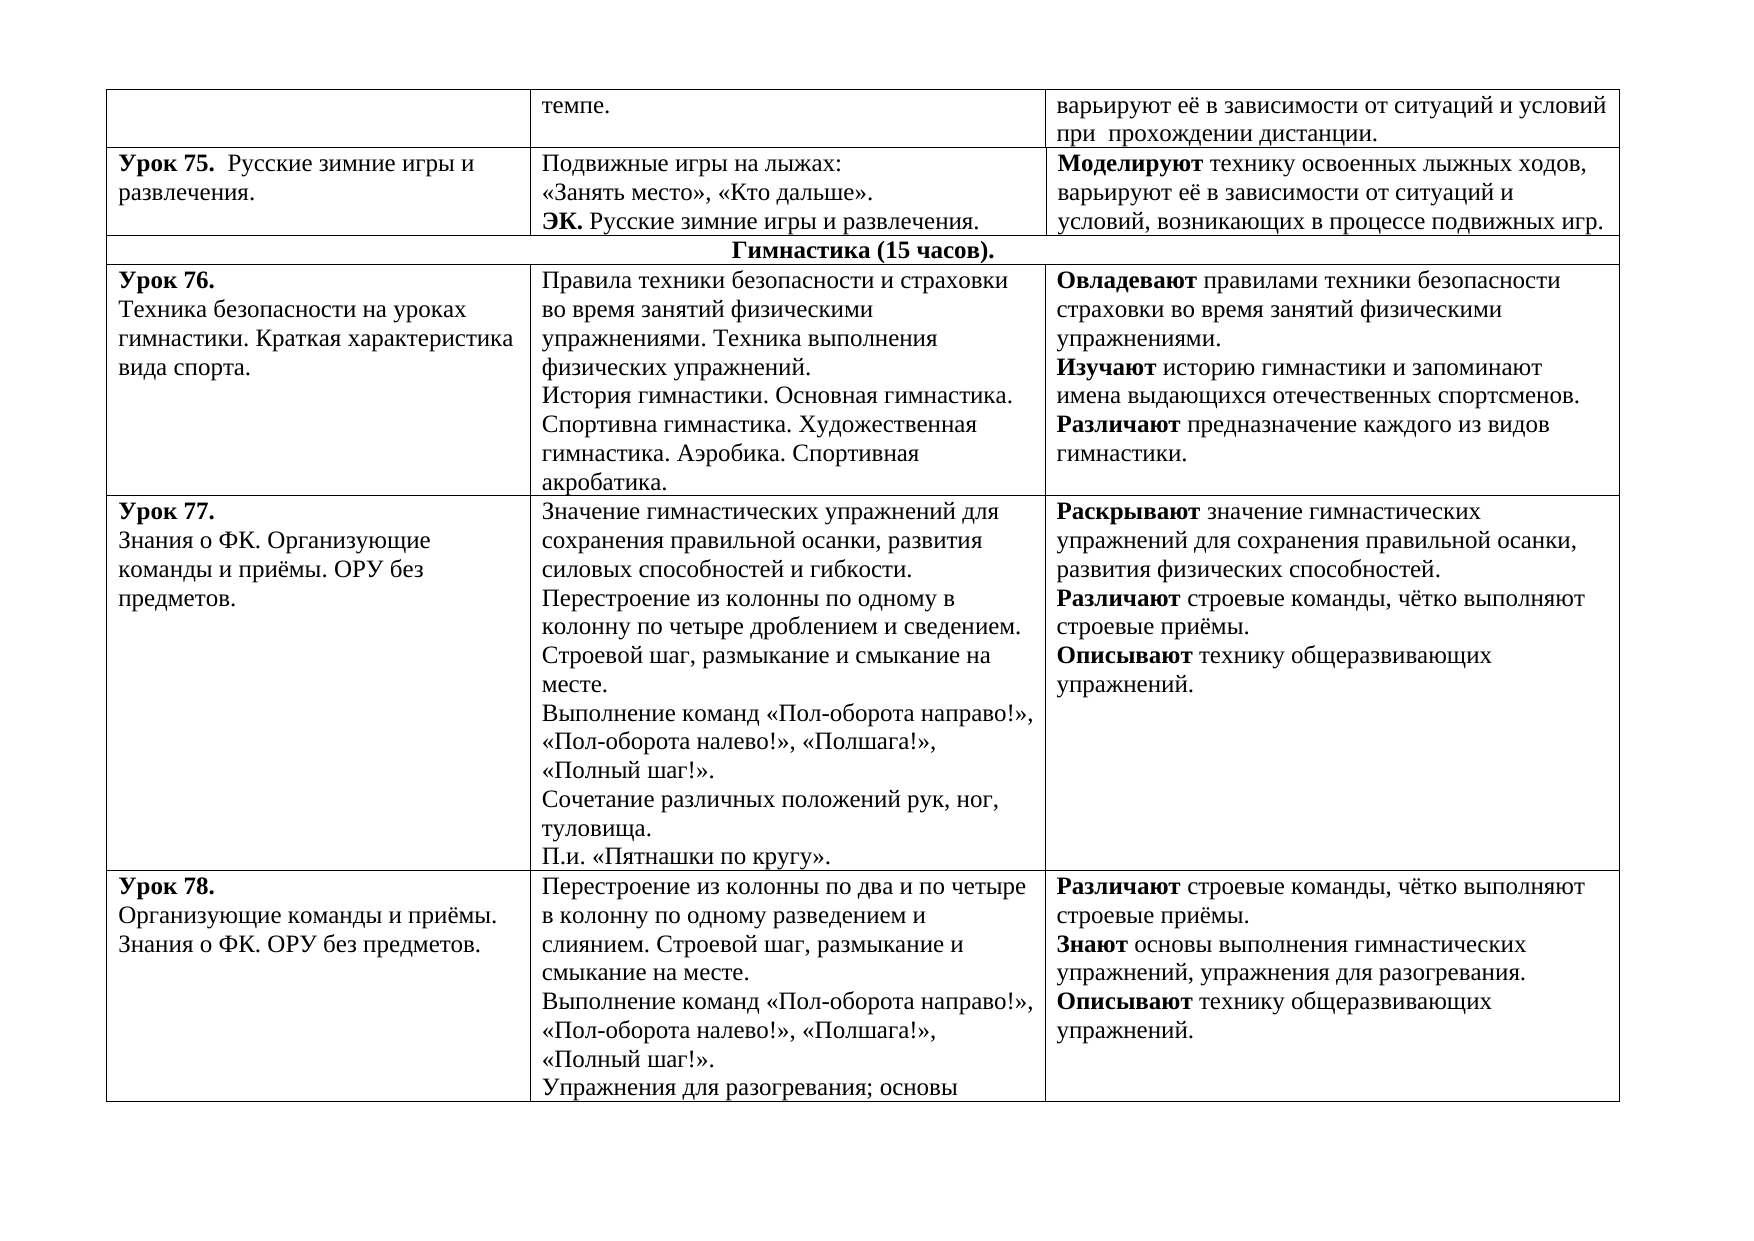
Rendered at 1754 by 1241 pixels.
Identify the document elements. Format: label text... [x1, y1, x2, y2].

table_cell Урок 77. Знания о ФК. Организующие команды и приёмы. ОРУ без предметов. [107, 496, 530, 870]
table_cell Моделируют технику освоенных лыжных ходов, варьируют её в зависимости от ситуаций и условий, возникающих в процессе подвижных игр. [1047, 148, 1619, 234]
table_cell Подвижные игры на лыжах: «Занять место», «Кто дальше». ЭК. Русские зимние игры и развлечения. [531, 148, 1046, 234]
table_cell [107, 90, 530, 147]
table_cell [1046, 90, 1619, 147]
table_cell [531, 871, 1045, 1101]
table_cell Урок 76. Техника безопасности на уроках гимнастики. Краткая характеристика вида спорта. [107, 265, 530, 495]
table_cell Правила техники безопасности и страховки во время занятий физическими упражнениями. Техника выполнения физических упражнений. История гимнастики. Основная гимнастика. Спортивна гимнастика. Художественная гимнастика. Аэробика. Спортивная акробатика. [531, 265, 1045, 495]
table_cell Раскрывают значение гимнастических упражнений для сохранения правильной осанки, развития физических способностей. Различают строевые команды, чётко выполняют строевые приёмы. Описывают технику общеразвивающих упражнений. [1046, 496, 1619, 870]
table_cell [107, 871, 530, 1101]
table_cell Гимнастика (15 часов). [107, 236, 1619, 264]
table_cell Овладевают правилами техники безопасности страховки во время занятий физическими упражнениями. Изучают историю гимнастики и запоминают имена выдающихся отечественных спортсменов. Различают предназначение каждого из видов гимнастики. [1046, 265, 1619, 495]
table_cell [1046, 871, 1619, 1101]
table_cell Значение гимнастических упражнений для сохранения правильной осанки, развития силовых способностей и гибкости. Перестроение из колонны по одному в колонну по четыре дроблением и сведением. Строевой шаг, размыкание и смыкание на месте. Выполнение команд «Пол-оборота направо!», «Пол-оборота налево!», «Полшага!», «Полный шаг!». Сочетание различных положений рук, ног, туловища. П.и. «Пятнашки по кругу». [531, 496, 1045, 870]
table_cell Урок 75. Русские зимние игры и развлечения. [107, 148, 530, 234]
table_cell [531, 90, 1045, 147]
